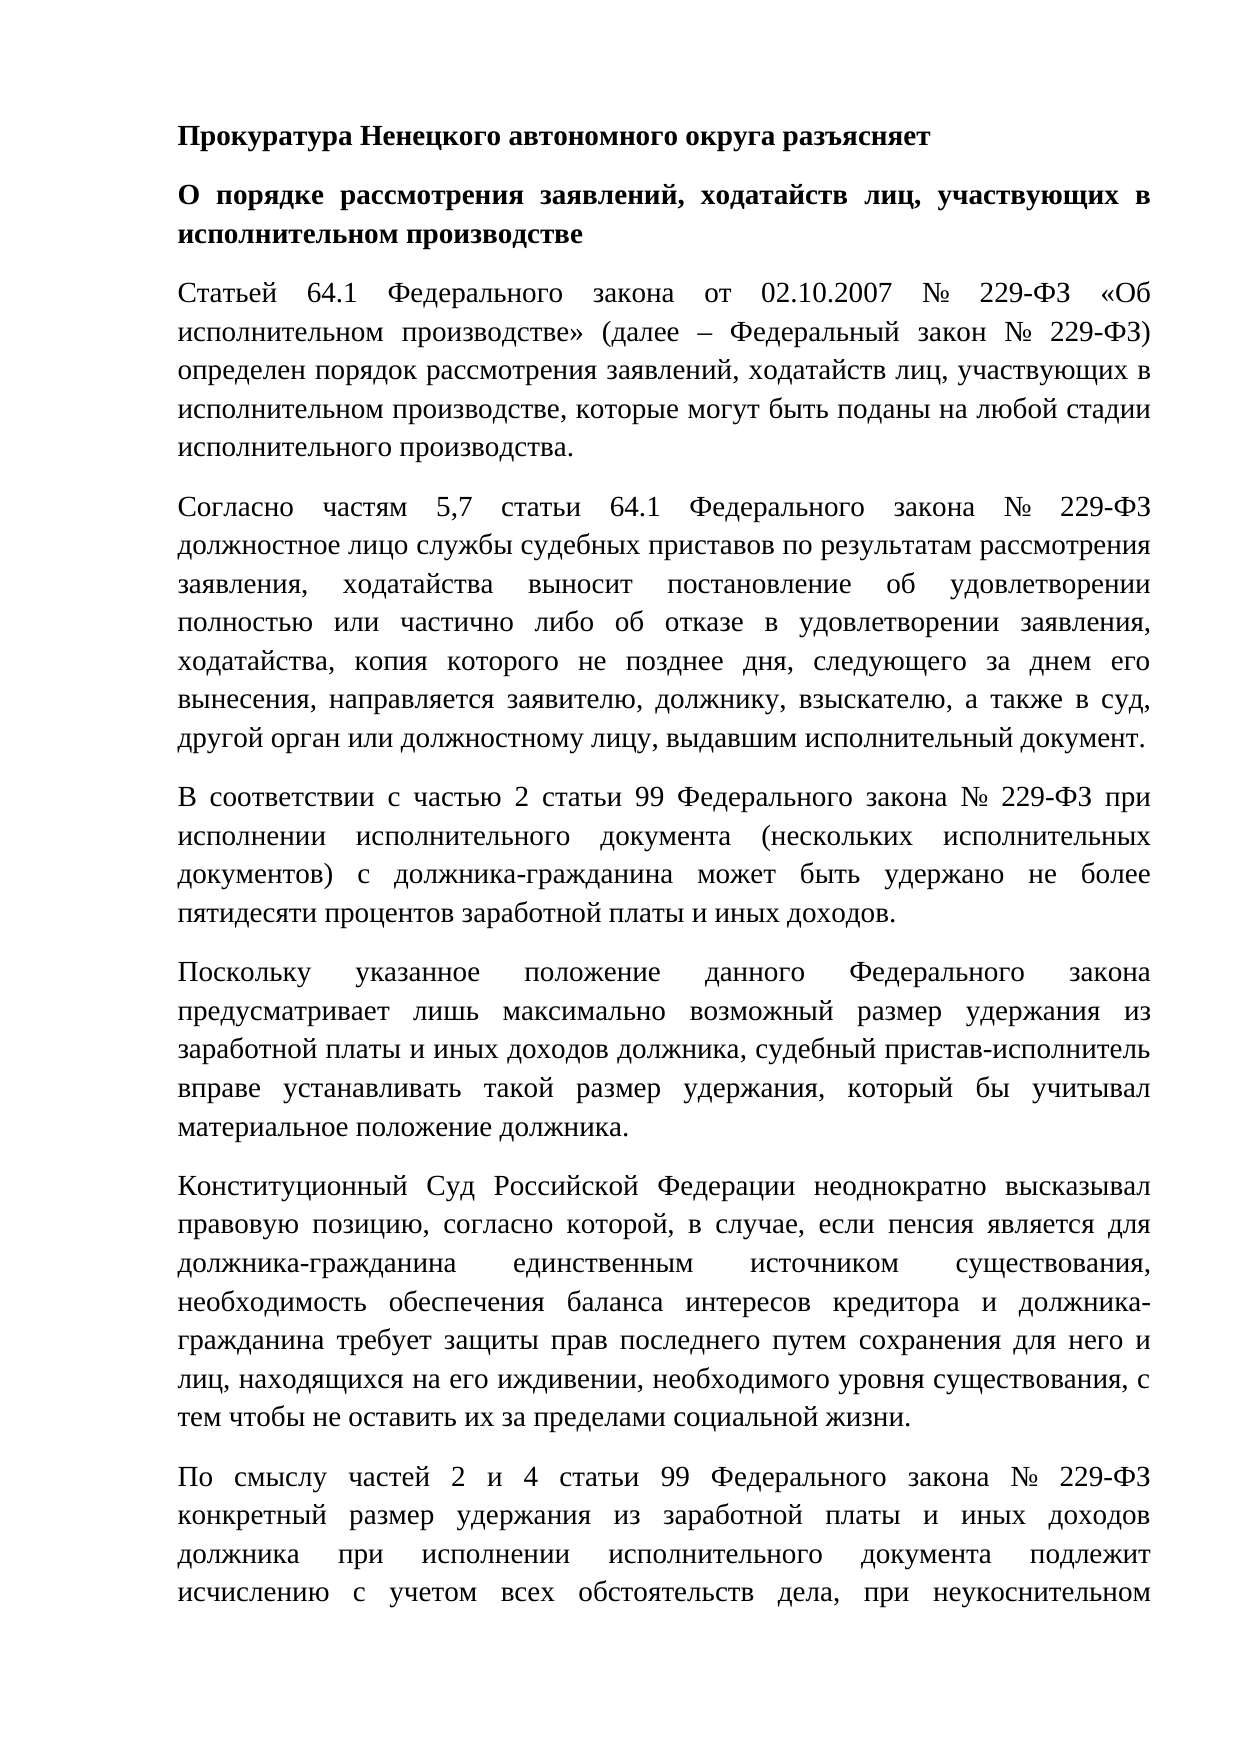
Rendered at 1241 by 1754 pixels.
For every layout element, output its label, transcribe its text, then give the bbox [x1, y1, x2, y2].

text О порядке рассмотрения заявлений, ходатайств лиц, участвующих в исполнительном производстве [177, 177, 1152, 249]
text Прокуратура Ненецкого автономного округа разъясняет [177, 118, 1152, 152]
text Согласно частям 5,7 статьи 64.1 Федерального закона № 229-ФЗ должностное лицо службы судебных приставов по результатам рассмотрения заявления, ходатайства выносит постановление об удовлетворении полностью или частично либо об отказе в удовлетворении заявления, ходатайства, копия которого не позднее дня, следующего за днем его вынесения, направляется заявителю, должнику, взыскателю, а также в суд, другой орган или должностному лицу, выдавшим исполнительный документ. [177, 489, 1152, 754]
text В соответствии с частью 2 статьи 99 Федерального закона № 229-ФЗ при исполнении исполнительного документа (нескольких исполнительных документов) с должника-гражданина может быть удержано не более пятидесяти процентов заработной платы и иных доходов. [177, 779, 1152, 929]
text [177, 1459, 1152, 1608]
text Статьей 64.1 Федерального закона от 02.10.2007 № 229-ФЗ «Об исполнительном производстве» (далее – Федеральный закон № 229-ФЗ) определен порядок рассмотрения заявлений, ходатайств лиц, участвующих в исполнительном производстве, которые могут быть поданы на любой стадии исполнительного производства. [177, 275, 1152, 463]
text Поскольку указанное положение данного Федерального закона предусматривает лишь максимально возможный размер удержания из заработной платы и иных доходов должника, судебный пристав-исполнитель вправе устанавливать такой размер удержания, который бы учитывал материальное положение должника. [177, 954, 1152, 1142]
text Конституционный Суд Российской Федерации неоднократно высказывал правовую позицию, согласно которой, в случае, если пенсия является для должника-гражданина единственным источником существования, необходимость обеспечения баланса интересов кредитора и должника-гражданина требует защиты прав последнего путем сохранения для него и лиц, находящихся на его иждивении, необходимого уровня существования, с тем чтобы не оставить их за пределами социальной жизни. [177, 1168, 1152, 1433]
